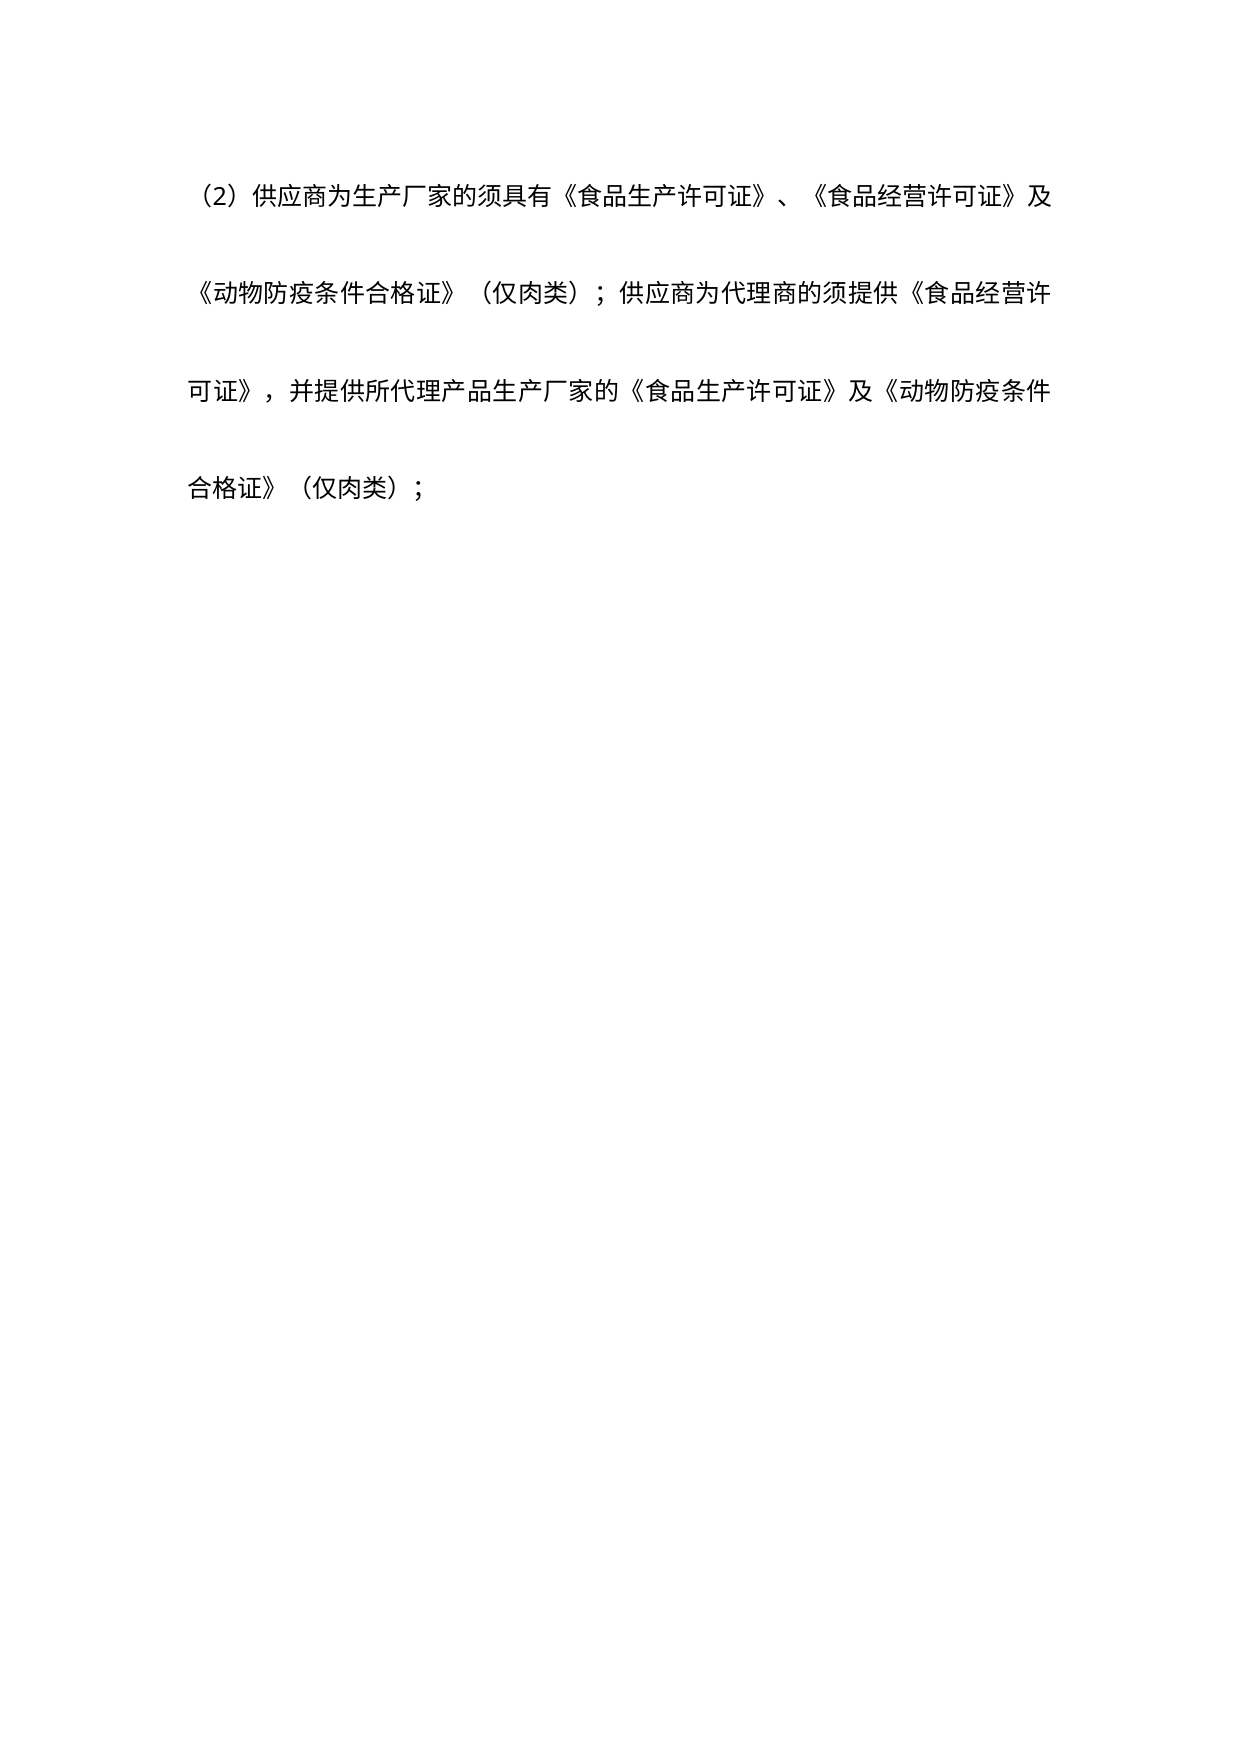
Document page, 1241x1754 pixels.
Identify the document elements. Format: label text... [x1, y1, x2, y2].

text （2）供应商为生产厂家的须具有《食品生产许可证》、《食品经营许可证》及《动物防疫条件合格证》（仅肉类）；供应商为代理商的须提供《食品经营许可证》，并提供所代理产品生产厂家的《食品生产许可证》及《动物防疫条件合格证》（仅肉类）； [187, 162, 1053, 519]
